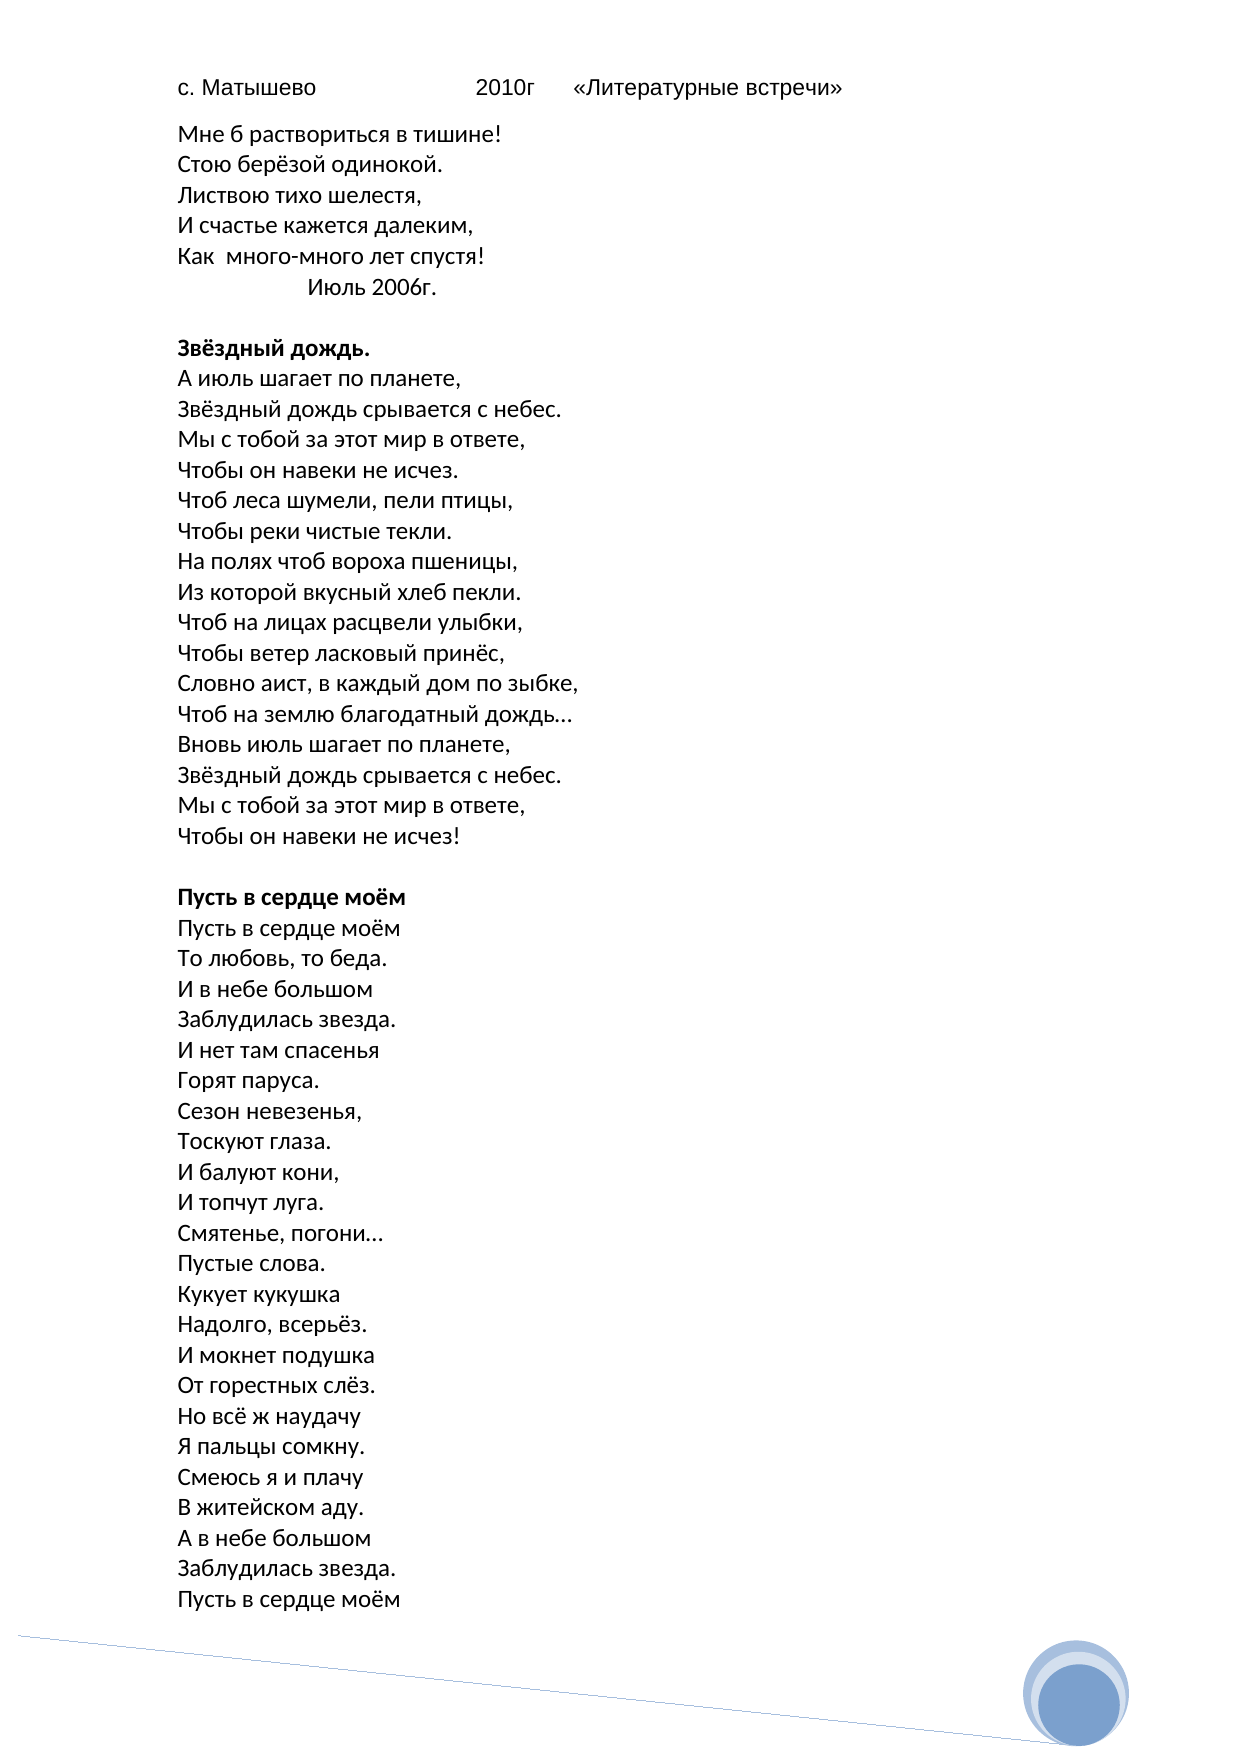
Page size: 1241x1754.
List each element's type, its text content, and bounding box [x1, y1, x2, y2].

text Но всё ж наудачу [177, 1400, 1152, 1431]
text Мне б раствориться в тишине! [177, 118, 1152, 149]
text И счастье кажется далеким, [177, 210, 1152, 240]
text Тоскуют глаза. [177, 1125, 1152, 1156]
text Чтобы он навеки не исчез. [177, 454, 1152, 484]
text Пусть в сердце моём [177, 881, 1152, 912]
text Из которой вкусный хлеб пекли. [177, 576, 1152, 606]
text Пустые слова. [177, 1247, 1152, 1278]
text И нет там спасенья [177, 1034, 1152, 1064]
text Заблудилась звезда. [177, 1003, 1152, 1034]
text Мы с тобой за этот мир в ответе, [177, 789, 1152, 820]
text То любовь, то беда. [177, 942, 1152, 973]
text Звёздный дождь. [177, 332, 1152, 362]
text Чтобы ветер ласковый принёс, [177, 637, 1152, 667]
text Я пальцы сомкну. [177, 1431, 1152, 1461]
text Заблудилась звезда. [177, 1553, 1152, 1583]
text Надолго, всерьёз. [177, 1308, 1152, 1339]
text Июль 2006г. [177, 271, 1152, 301]
text Пусть в сердце моём [177, 1583, 1152, 1614]
text Стою берёзой одинокой. [177, 149, 1152, 179]
text Чтобы реки чистые текли. [177, 515, 1152, 545]
text Звёздный дождь срывается с небес. [177, 759, 1152, 789]
text На полях чтоб вороха пшеницы, [177, 545, 1152, 576]
text А в небе большом [177, 1522, 1152, 1553]
text Смятенье, погони… [177, 1217, 1152, 1247]
text И топчут луга. [177, 1186, 1152, 1217]
text Чтоб на землю благодатный дождь… [177, 698, 1152, 728]
text А июль шагает по планете, [177, 362, 1152, 393]
text Звёздный дождь срывается с небес. [177, 393, 1152, 423]
text Словно аист, в каждый дом по зыбке, [177, 667, 1152, 698]
text Смеюсь я и плачу [177, 1461, 1152, 1492]
text И мокнет подушка [177, 1339, 1152, 1369]
text Мы с тобой за этот мир в ответе, [177, 423, 1152, 454]
text Как много-много лет спустя! [177, 240, 1152, 271]
text В житейском аду. [177, 1492, 1152, 1522]
text Чтоб на лицах расцвели улыбки, [177, 606, 1152, 637]
text И балуют кони, [177, 1156, 1152, 1186]
text От горестных слёз. [177, 1369, 1152, 1400]
text Чтобы он навеки не исчез! [177, 820, 1152, 851]
text Кукует кукушка [177, 1278, 1152, 1308]
text Горят паруса. [177, 1064, 1152, 1095]
text Листвою тихо шелестя, [177, 179, 1152, 210]
text Чтоб леса шумели, пели птицы, [177, 484, 1152, 515]
text Вновь июль шагает по планете, [177, 728, 1152, 759]
text Пусть в сердце моём [177, 912, 1152, 942]
text И в небе большом [177, 973, 1152, 1003]
text Сезон невезенья, [177, 1095, 1152, 1125]
